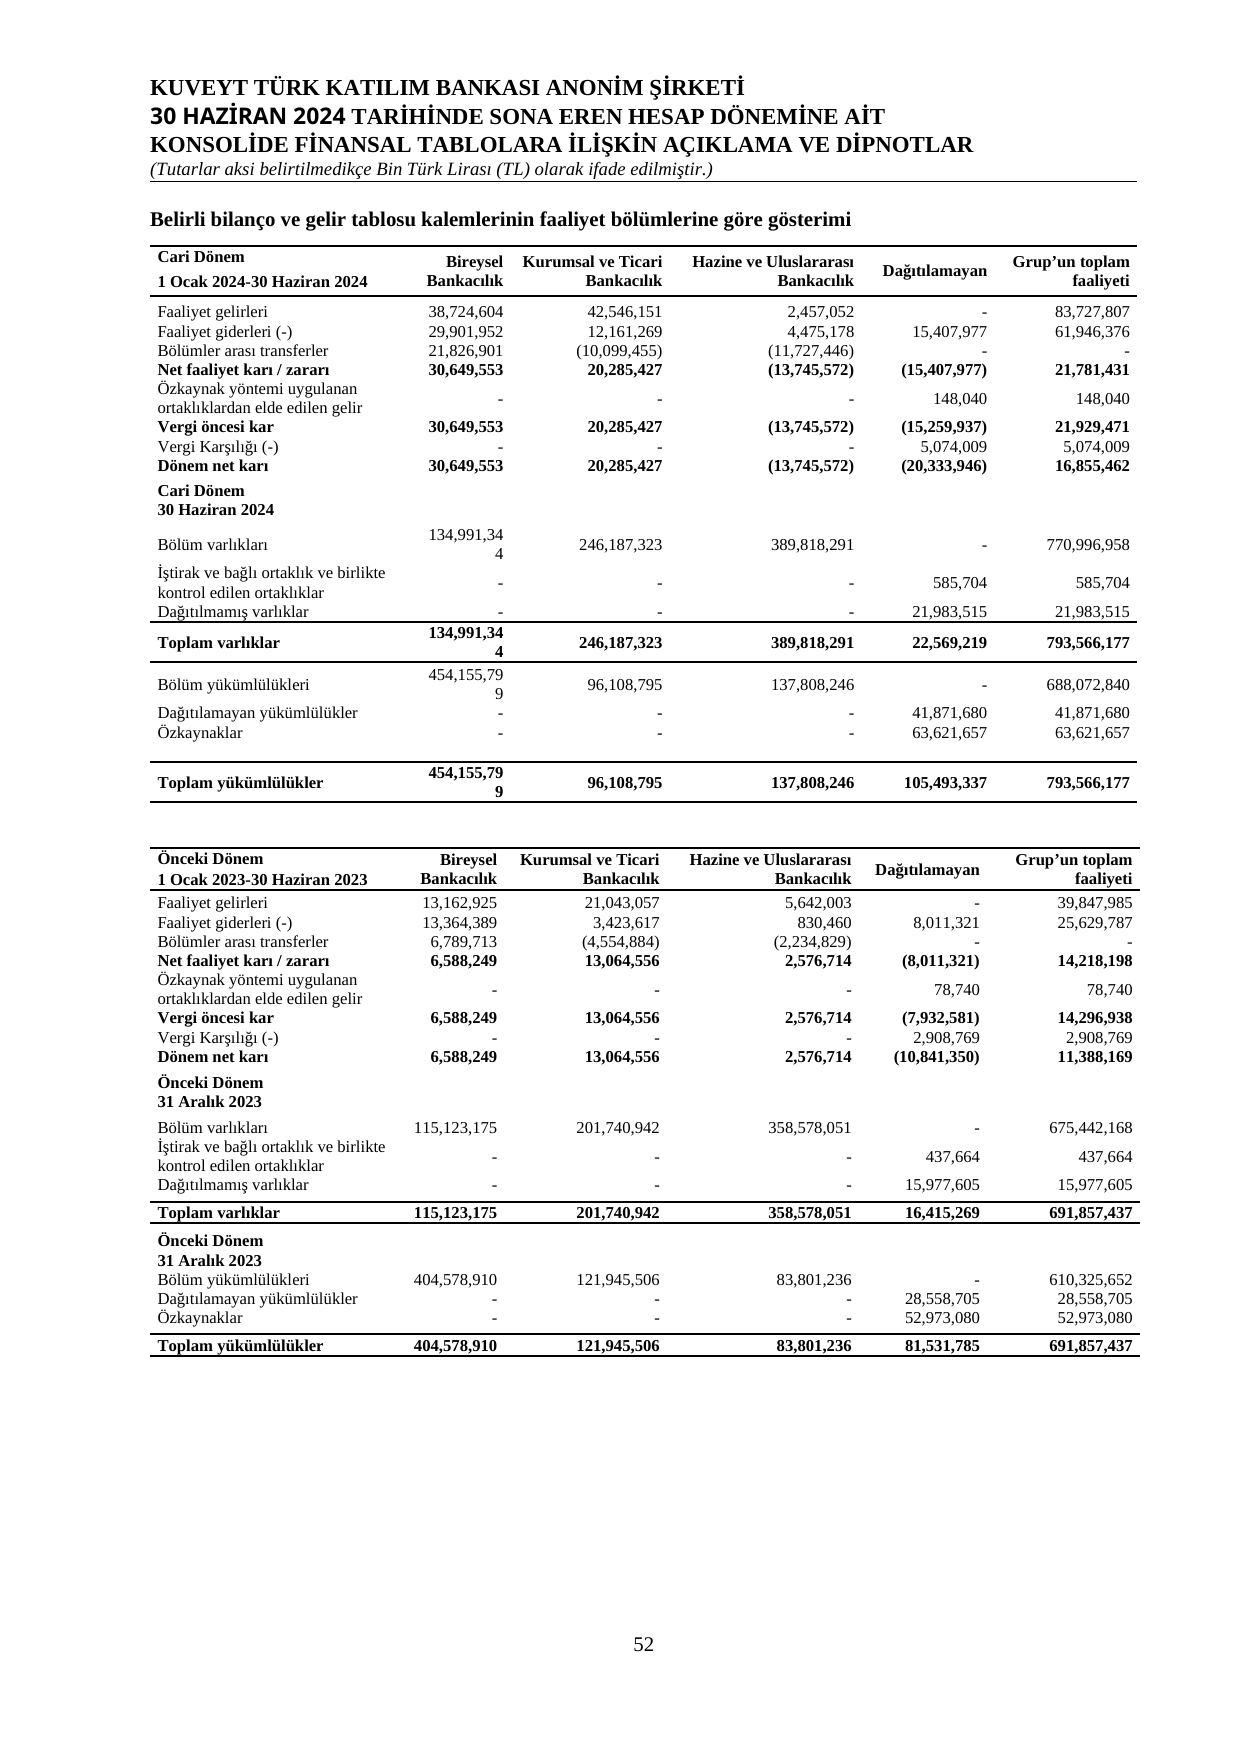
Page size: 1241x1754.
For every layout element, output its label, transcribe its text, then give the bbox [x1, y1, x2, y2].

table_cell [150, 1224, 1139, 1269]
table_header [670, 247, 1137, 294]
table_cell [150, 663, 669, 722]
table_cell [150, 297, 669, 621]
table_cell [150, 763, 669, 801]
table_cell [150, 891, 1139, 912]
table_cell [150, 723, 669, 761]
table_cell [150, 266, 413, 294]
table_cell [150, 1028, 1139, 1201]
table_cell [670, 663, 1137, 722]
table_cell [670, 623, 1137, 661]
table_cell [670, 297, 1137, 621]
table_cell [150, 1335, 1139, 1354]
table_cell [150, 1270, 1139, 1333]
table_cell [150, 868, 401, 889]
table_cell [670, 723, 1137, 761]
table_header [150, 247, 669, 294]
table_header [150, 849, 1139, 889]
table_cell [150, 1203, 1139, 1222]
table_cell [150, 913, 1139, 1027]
text Belirli bilanço ve gelir tablosu kalemlerinin faaliyet bölümlerine göre gösterimi [150, 207, 1137, 231]
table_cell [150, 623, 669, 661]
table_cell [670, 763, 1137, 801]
